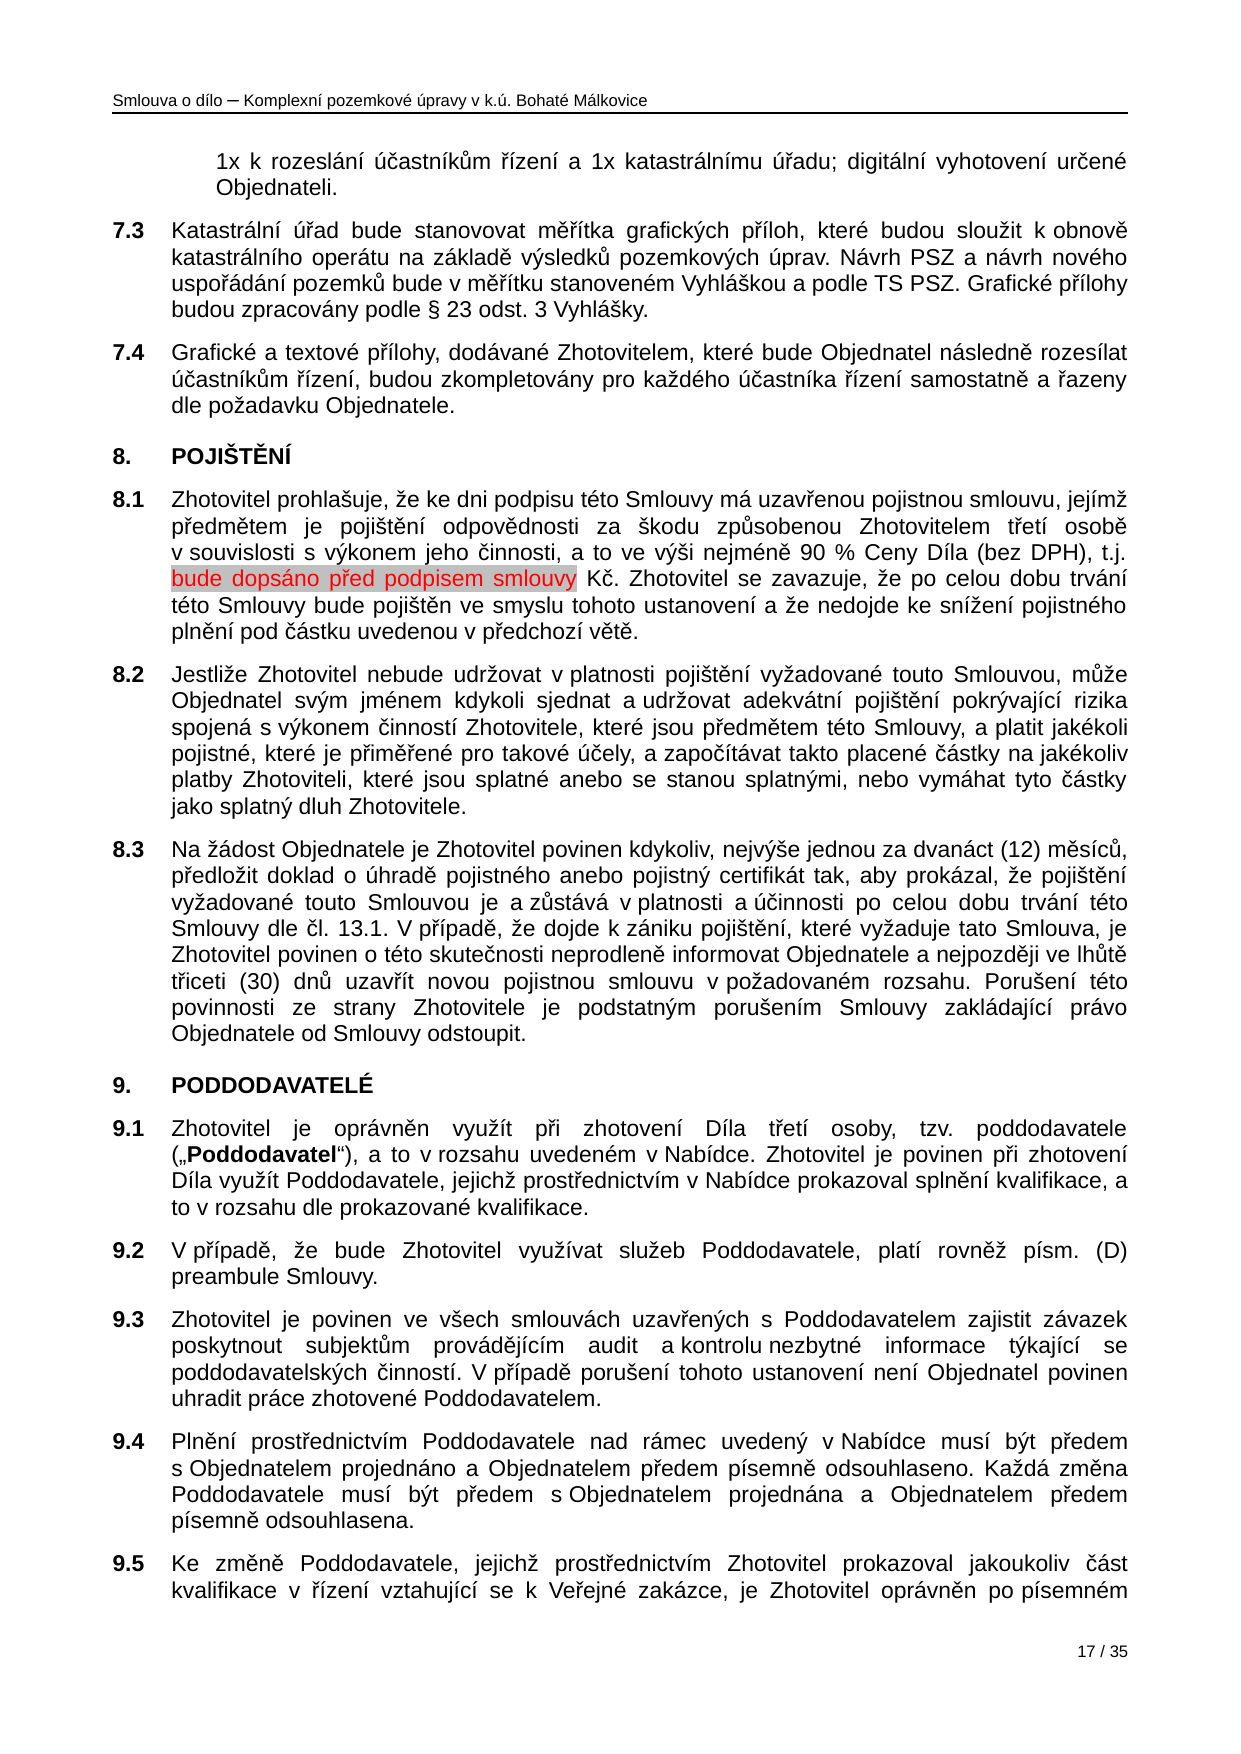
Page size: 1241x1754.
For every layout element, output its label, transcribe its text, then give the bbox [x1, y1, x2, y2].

text Poddodavatelé [112, 1072, 1128, 1098]
text Pojištění [112, 443, 1128, 469]
text Katastrální úřad bude stanovovat měřítka grafických příloh, které budou sloužit k obnově katastrálního operátu na základě výsledků pozemkových úprav. Návrh PSZ a návrh nového uspořádání pozemků bude v měřítku stanoveném Vyhláškou a podle TS PSZ. Grafické přílohy budou zpracovány podle § 23 odst. 3 Vyhlášky. [112, 217, 1128, 322]
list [171, 148, 1128, 200]
text Na žádost Objednatele je Zhotovitel povinen kdykoliv, nejvýše jednou za dvanáct (12) měsíců, předložit doklad o úhradě pojistného anebo pojistný certifikát tak, aby prokázal, že pojištění vyžadované touto Smlouvou je a zůstává v platnosti a účinnosti po celou dobu trvání této Smlouvy dle čl. 13.1. V případě, že dojde k zániku pojištění, které vyžaduje tato Smlouva, je Zhotovitel povinen o této skutečnosti neprodleně informovat Objednatele a nejpozději ve lhůtě třiceti (30) dnů uzavřít novou pojistnou smlouvu v požadovaném rozsahu. Porušení této povinnosti ze strany Zhotovitele je podstatným porušením Smlouvy zakládající právo Objednatele od Smlouvy odstoupit. [112, 836, 1128, 1047]
text Plnění prostřednictvím Poddodavatele nad rámec uvedený v Nabídce musí být předem s Objednatelem projednáno a Objednatelem předem písemně odsouhlaseno. Každá změna Poddodavatele musí být předem s Objednatelem projednána a Objednatelem předem písemně odsouhlasena. [112, 1428, 1128, 1534]
text Grafické a textové přílohy, dodávané Zhotovitelem, které bude Objednatel následně rozesílat účastníkům řízení, budou zkompletovány pro každého účastníka řízení samostatně a řazeny dle požadavku Objednatele. [112, 339, 1128, 418]
text Zhotovitel je povinen ve všech smlouvách uzavřených s Poddodavatelem zajistit závazek poskytnout subjektům provádějícím audit a kontrolu nezbytné informace týkající se poddodavatelských činností. V případě porušení tohoto ustanovení není Objednatel povinen uhradit práce zhotovené Poddodavatelem. [112, 1306, 1128, 1412]
text Zhotovitel prohlašuje, že ke dni podpisu této Smlouvy má uzavřenou pojistnou smlouvu, jejímž předmětem je pojištění odpovědnosti za škodu způsobenou Zhotovitelem třetí osobě v souvislosti s výkonem jeho činnosti, a to ve výši nejméně 90 % Ceny Díla (bez DPH), t.j. bude dopsáno před podpisem smlouvy Kč. Zhotovitel se zavazuje, že po celou dobu trvání této Smlouvy bude pojištěn ve smyslu tohoto ustanovení a že nedojde ke snížení pojistného plnění pod částku uvedenou v předchozí větě. [112, 486, 1128, 644]
text Jestliže Zhotovitel nebude udržovat v platnosti pojištění vyžadované touto Smlouvou, může Objednatel svým jménem kdykoli sjednat a udržovat adekvátní pojištění pokrývající rizika spojená s výkonem činností Zhotovitele, které jsou předmětem této Smlouvy, a platit jakékoli pojistné, které je přiměřené pro takové účely, a započítávat takto placené částky na jakékoliv platby Zhotoviteli, které jsou splatné anebo se stanou splatnými, nebo vymáhat tyto částky jako splatný dluh Zhotovitele. [112, 661, 1128, 819]
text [112, 1550, 1128, 1603]
text Zhotovitel je oprávněn využít při zhotovení Díla třetí osoby, tzv. poddodavatele („Poddodavatel“), a to v rozsahu uvedeném v Nabídce. Zhotovitel je povinen při zhotovení Díla využít Poddodavatele, jejichž prostřednictvím v Nabídce prokazoval splnění kvalifikace, a to v rozsahu dle prokazované kvalifikace. [112, 1115, 1128, 1220]
text V případě, že bude Zhotovitel využívat služeb Poddodavatele, platí rovněž písm. (D) preambule Smlouvy. [112, 1237, 1128, 1289]
